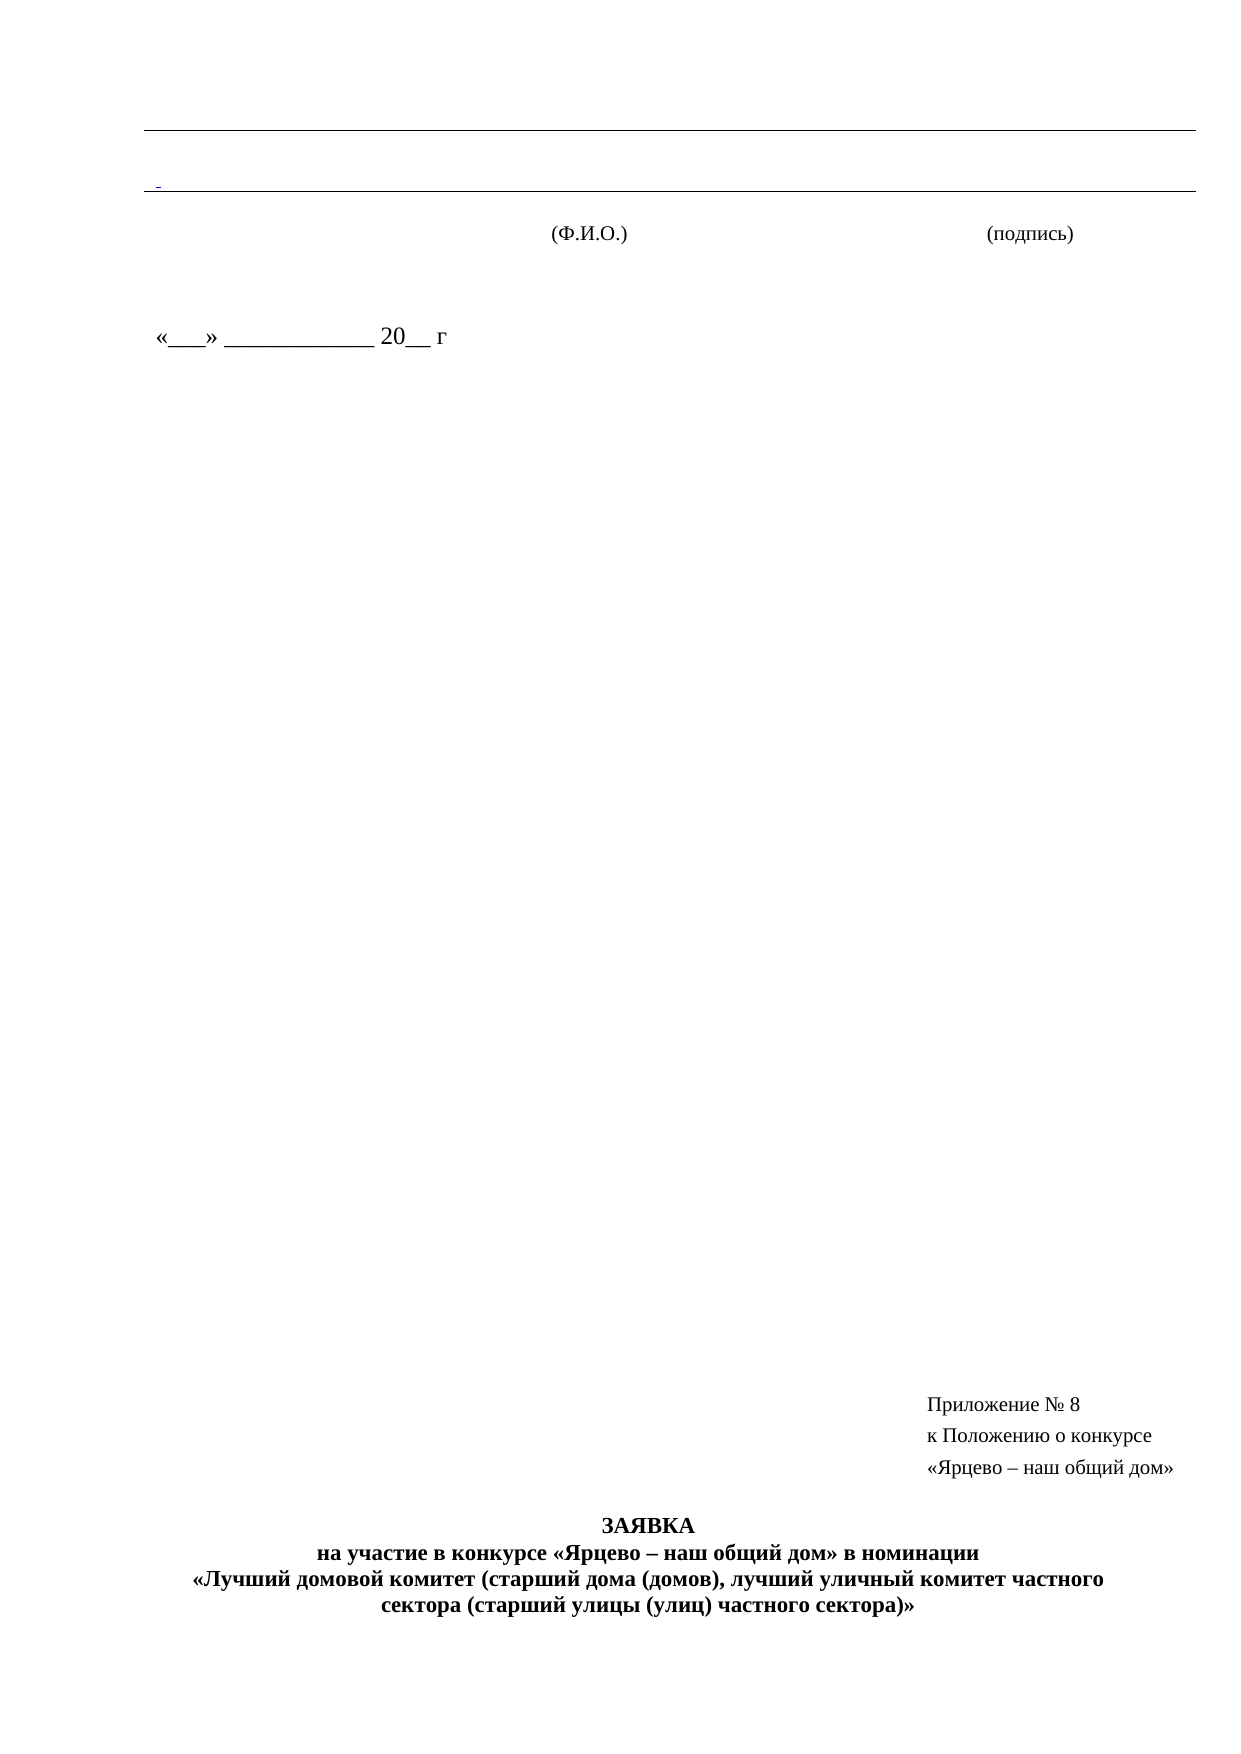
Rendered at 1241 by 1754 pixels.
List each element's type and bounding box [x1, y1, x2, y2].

table_header [133, 130, 1196, 1618]
